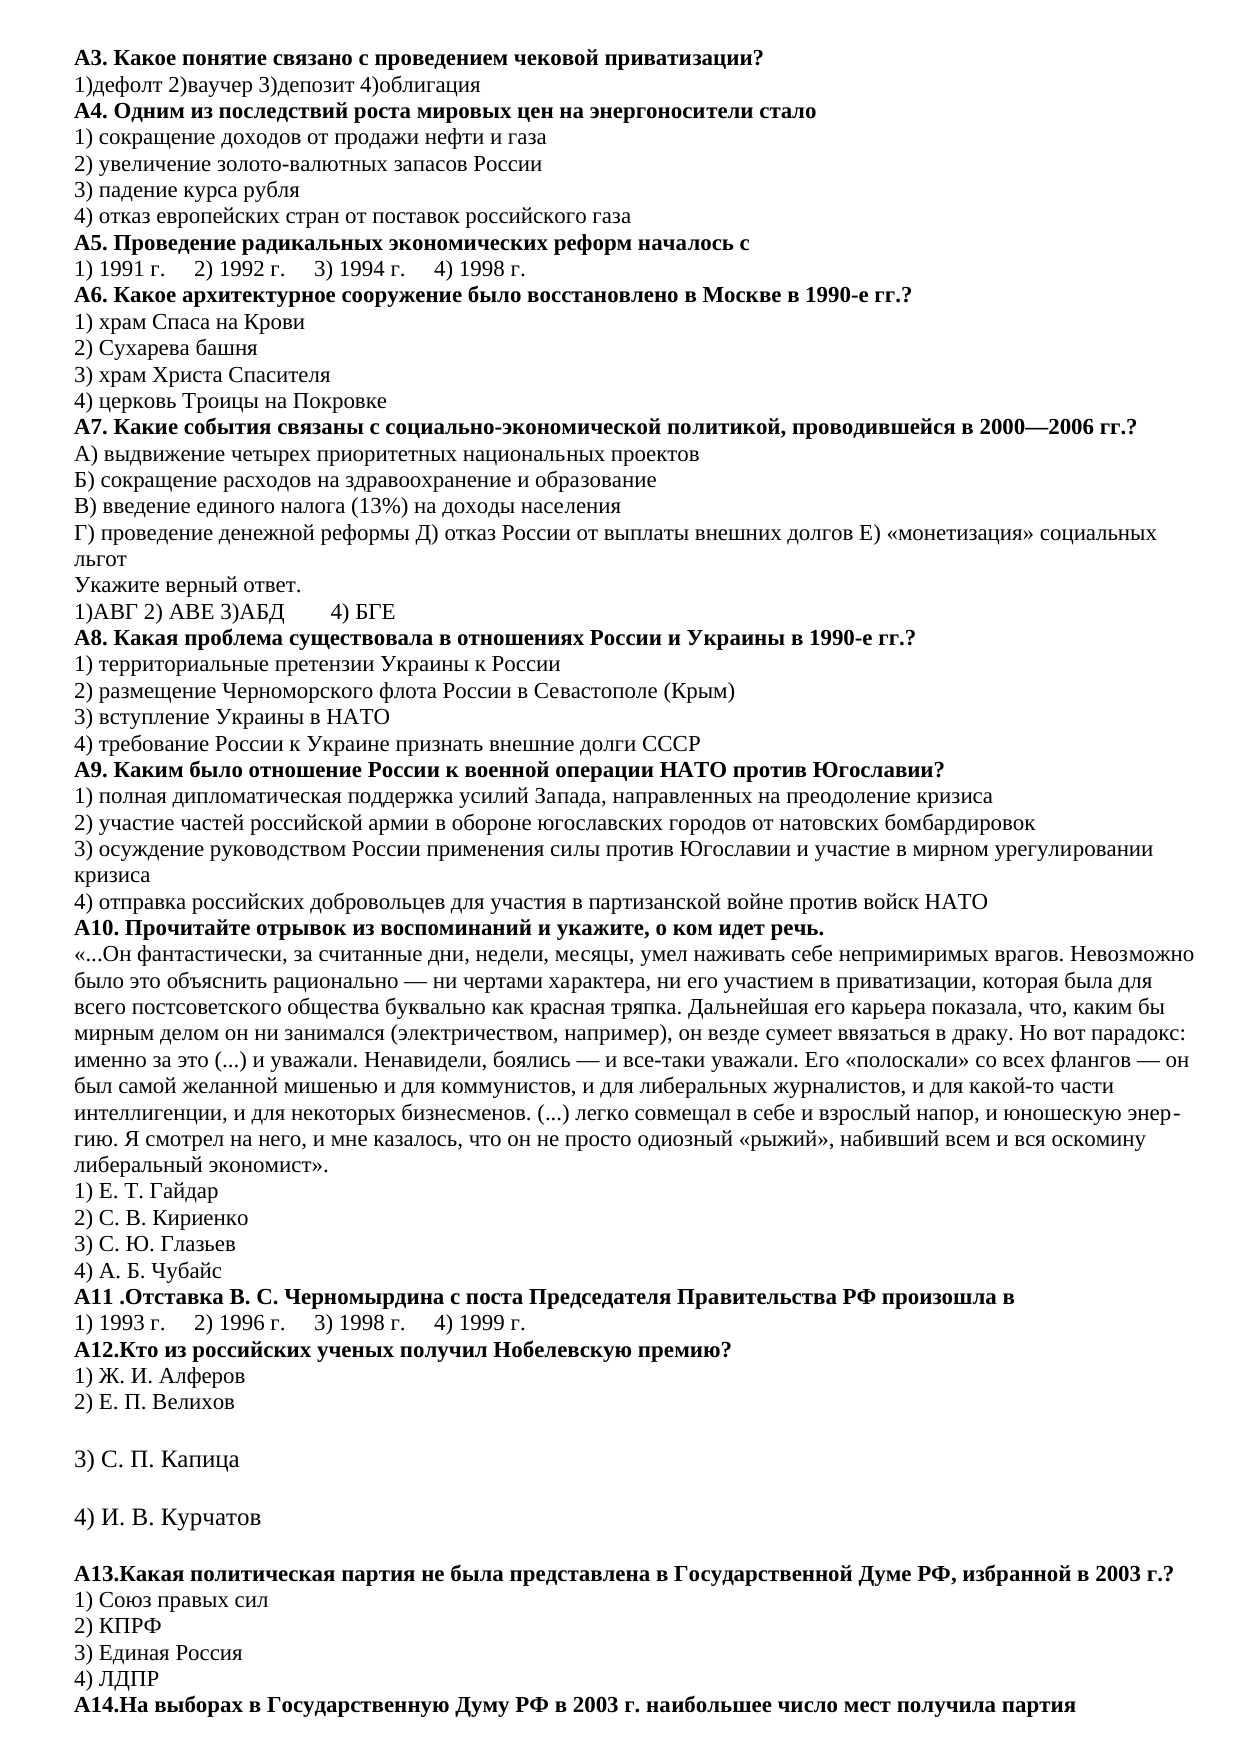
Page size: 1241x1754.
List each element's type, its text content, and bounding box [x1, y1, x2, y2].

text 2) участие частей российской армии в обороне югославских городов от натовских бомбардировок [74, 809, 1196, 835]
text 1) полная дипломатическая поддержка усилий Запада, направленных на преодоление кризиса [74, 782, 1196, 809]
text 4) ЛДПР [74, 1665, 1196, 1692]
text 4) требование России к Украине признать внешние долги СССР [74, 729, 1196, 756]
text 1)АВГ 2) ABE 3)АБД 4) БГЕ [74, 598, 1196, 624]
text 3) С. П. Капица [74, 1444, 1196, 1473]
text A3. Какое понятие связано с проведением чековой приватизации? [74, 44, 1196, 71]
text B) введение единого налога (13%) на доходы населения [74, 492, 1196, 519]
text А10. Прочитайте отрывок из воспоминаний и укажите, о ком идет речь. [74, 914, 1196, 940]
text 1)дефолт 2)ваучер 3)депозит 4)облигация [74, 71, 1196, 97]
text 2) С. В. Кириенко [74, 1204, 1196, 1230]
text 3) Единая Россия [74, 1639, 1196, 1665]
text 4) И. В. Курчатов [74, 1502, 1196, 1531]
text А8. Какая проблема существовала в отношениях России и Украины в 1990-е гг.? [74, 624, 1196, 651]
text 4) отправка российских добровольцев для участия в партизанской войне против войск НАТО [74, 888, 1196, 914]
text А7. Какие события связаны с социально-экономической политикой, проводившейся в 2000—2006 гг.? [74, 413, 1196, 440]
text 4) А. Б. Чубайс [74, 1257, 1196, 1283]
text А11 .Отставка В. С. Черномырдина с поста Председателя Правительства РФ произошла в [74, 1283, 1196, 1309]
text 4) церковь Троицы на Покровке [74, 387, 1196, 413]
text А13.Какая политическая партия не была представлена в Государственной Думе РФ, избранной в 2003 г.? [74, 1560, 1196, 1586]
text Укажите верный ответ. [74, 571, 1196, 598]
text А14.На выборах в Государственную Думу РФ в 2003 г. наибольшее число мест получила партия [74, 1692, 1196, 1718]
text 3) падение курса рубля [74, 176, 1196, 202]
text 1) 1991 г. 2) 1992 г. 3) 1994 г. 4) 1998 г. [74, 255, 1196, 282]
text А12.Кто из российских ученых получил Нобелевскую премию? [74, 1336, 1196, 1362]
text Б) сокращение расходов на здравоохранение и образование [74, 466, 1196, 492]
text А9. Каким было отношение России к военной операции НАТО против Югославии? [74, 756, 1196, 782]
text 2) Сухарева башня [74, 334, 1196, 361]
text 2) увеличение золото-валютных запасов России [74, 150, 1196, 176]
text 3) храм Христа Спасителя [74, 361, 1196, 387]
text A) выдвижение четырех приоритетных национальных проектов [74, 440, 1196, 466]
text 3) осуждение руководством России применения силы против Югославии и участие в мирном урегулировании кризиса [74, 835, 1196, 888]
text 1) храм Спаса на Крови [74, 308, 1196, 334]
text 1) Союз правых сил [74, 1586, 1196, 1612]
text Г) проведение денежной реформы Д) отказ России от выплаты внешних долгов Е) «монетизация» социальных льгот [74, 519, 1196, 571]
text 1) сокращение доходов от продажи нефти и газа [74, 123, 1196, 150]
text 4) отказ европейских стран от поставок российского газа [74, 202, 1196, 229]
text 2) Е. П. Велихов [74, 1388, 1196, 1415]
text 2) КПРФ [74, 1612, 1196, 1639]
text 2) размещение Черноморского флота России в Севастополе (Крым) [74, 677, 1196, 703]
text 3) С. Ю. Глазьев [74, 1230, 1196, 1257]
text 1) Ж. И. Алферов [74, 1362, 1196, 1388]
text 3) вступление Украины в НАТО [74, 703, 1196, 729]
text 1) 1993 г. 2) 1996 г. 3) 1998 г. 4) 1999 г. [74, 1309, 1196, 1336]
text «...Он фантастически, за считанные дни, недели, месяцы, умел наживать себе непримиримых врагов. Невозможно было это объяснить рационально — ни чертами характера, ни его участием в приватизации, которая была для всего постсоветского общества буквально как красная тряпка. Дальнейшая его карьера показала, что, каким бы мирным делом он ни занимался (электричеством, например), он везде сумеет ввязаться в драку. Но вот парадокс: именно за это (...) и уважали. Ненавидели, боялись — и все-таки уважали. Его «полоскали» со всех флангов — он был самой желанной мишенью и для коммунистов, и для либеральных журналистов, и для какой-то части интеллигенции, и для некоторых бизнесменов. (...) легко совмещал в себе и взрослый напор, и юношескую энергию. Я смотрел на него, и мне казалось, что он не просто одиозный «рыжий», набивший всем и вся оскомину либеральный экономист». [74, 940, 1196, 1178]
text 1) Е. Т. Гайдар [74, 1178, 1196, 1204]
text 1) территориальные претензии Украины к России [74, 651, 1196, 677]
text А5. Проведение радикальных экономических реформ началось с [74, 229, 1196, 255]
text А4. Одним из последствий роста мировых цен на энергоносители стало [74, 97, 1196, 123]
text А6. Какое архитектурное сооружение было восстановлено в Москве в 1990-е гг.? [74, 282, 1196, 308]
